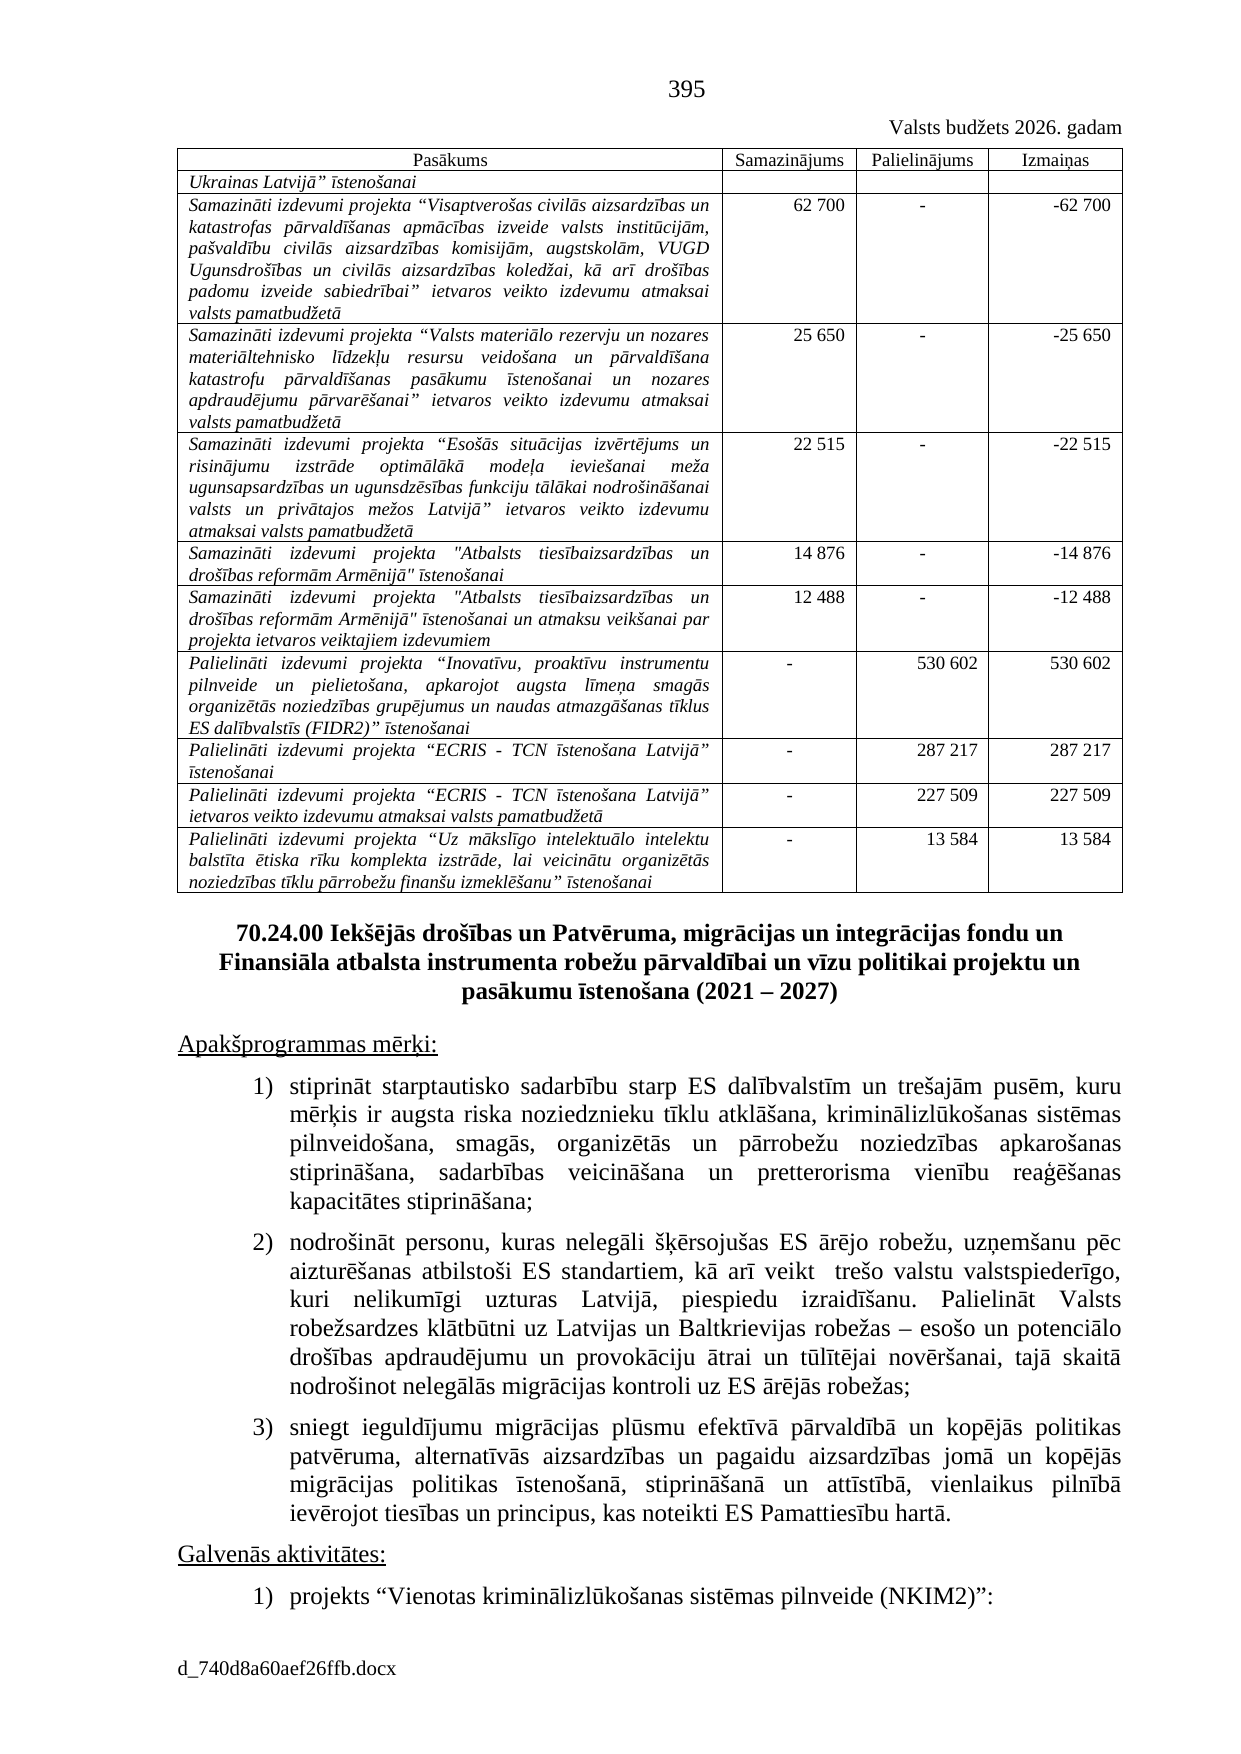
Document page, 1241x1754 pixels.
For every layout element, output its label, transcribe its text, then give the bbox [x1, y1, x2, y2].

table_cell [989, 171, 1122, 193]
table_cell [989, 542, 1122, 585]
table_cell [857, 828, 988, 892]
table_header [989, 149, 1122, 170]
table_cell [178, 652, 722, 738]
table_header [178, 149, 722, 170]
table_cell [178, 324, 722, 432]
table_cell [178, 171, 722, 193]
list projekts “Vienotas kriminālizlūkošanas sistēmas pilnveide (NKIM2)”: [252, 1581, 1122, 1609]
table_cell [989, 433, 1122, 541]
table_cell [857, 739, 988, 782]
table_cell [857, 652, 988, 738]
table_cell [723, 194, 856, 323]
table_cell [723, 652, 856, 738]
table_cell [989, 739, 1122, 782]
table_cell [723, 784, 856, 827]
text 70.24.00 Iekšējās drošības un Patvēruma, migrācijas un integrācijas fondu un Finansiāla atbalsta instrumenta robežu pārvaldībai un vīzu politikai projektu un pasākumu īstenošana (2021 – 2027) [177, 918, 1122, 1004]
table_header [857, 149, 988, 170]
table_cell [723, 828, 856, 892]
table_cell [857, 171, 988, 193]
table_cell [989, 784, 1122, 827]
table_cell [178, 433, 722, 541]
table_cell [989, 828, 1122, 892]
list sniegt ieguldījumu migrācijas plūsmu efektīvā pārvaldībā un kopējās politikas patvēruma, alternatīvās aizsardzības un pagaidu aizsardzības jomā un kopējās migrācijas politikas īstenošanā, stiprināšanā un attīstībā, vienlaikus pilnībā ievērojot tiesības un principus, kas noteikti ES Pamattiesību hartā. [252, 1412, 1122, 1527]
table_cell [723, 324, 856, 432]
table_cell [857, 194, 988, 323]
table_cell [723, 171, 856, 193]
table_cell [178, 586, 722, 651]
list nodrošināt personu, kuras nelegāli šķērsojušas ES ārējo robežu, uzņemšanu pēc aizturēšanas atbilstoši ES standartiem, kā arī veikt trešo valstu valstspiederīgo, kuri nelikumīgi uzturas Latvijā, piespiedu izraidīšanu. Palielināt Valsts robežsardzes klātbūtni uz Latvijas un Baltkrievijas robežas – esošo un potenciālo drošības apdraudējumu un provokāciju ātrai un tūlītējai novēršanai, tajā skaitā nodrošinot nelegālās migrācijas kontroli uz ES ārējās robežas; [252, 1227, 1122, 1399]
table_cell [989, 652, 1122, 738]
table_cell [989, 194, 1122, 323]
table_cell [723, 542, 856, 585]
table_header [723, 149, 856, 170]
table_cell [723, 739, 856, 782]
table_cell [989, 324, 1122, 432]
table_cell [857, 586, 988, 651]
text Galvenās aktivitātes: [177, 1539, 1122, 1568]
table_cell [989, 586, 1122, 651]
text Apakšprogrammas mērķi: [177, 1029, 1122, 1058]
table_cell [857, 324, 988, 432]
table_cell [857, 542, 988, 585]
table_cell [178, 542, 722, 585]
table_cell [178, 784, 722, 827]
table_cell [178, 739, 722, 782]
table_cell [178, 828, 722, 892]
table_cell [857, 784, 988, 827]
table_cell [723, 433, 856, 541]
list stiprināt starptautisko sadarbību starp ES dalībvalstīm un trešajām pusēm, kuru mērķis ir augsta riska noziedznieku tīklu atklāšana, kriminālizlūkošanas sistēmas pilnveidošana, smagās, organizētās un pārrobežu noziedzības apkarošanas stiprināšana, sadarbības veicināšana un pretterorisma vienību reaģēšanas kapacitātes stiprināšana; [252, 1071, 1122, 1214]
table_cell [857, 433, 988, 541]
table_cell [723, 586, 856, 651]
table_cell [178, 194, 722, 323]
